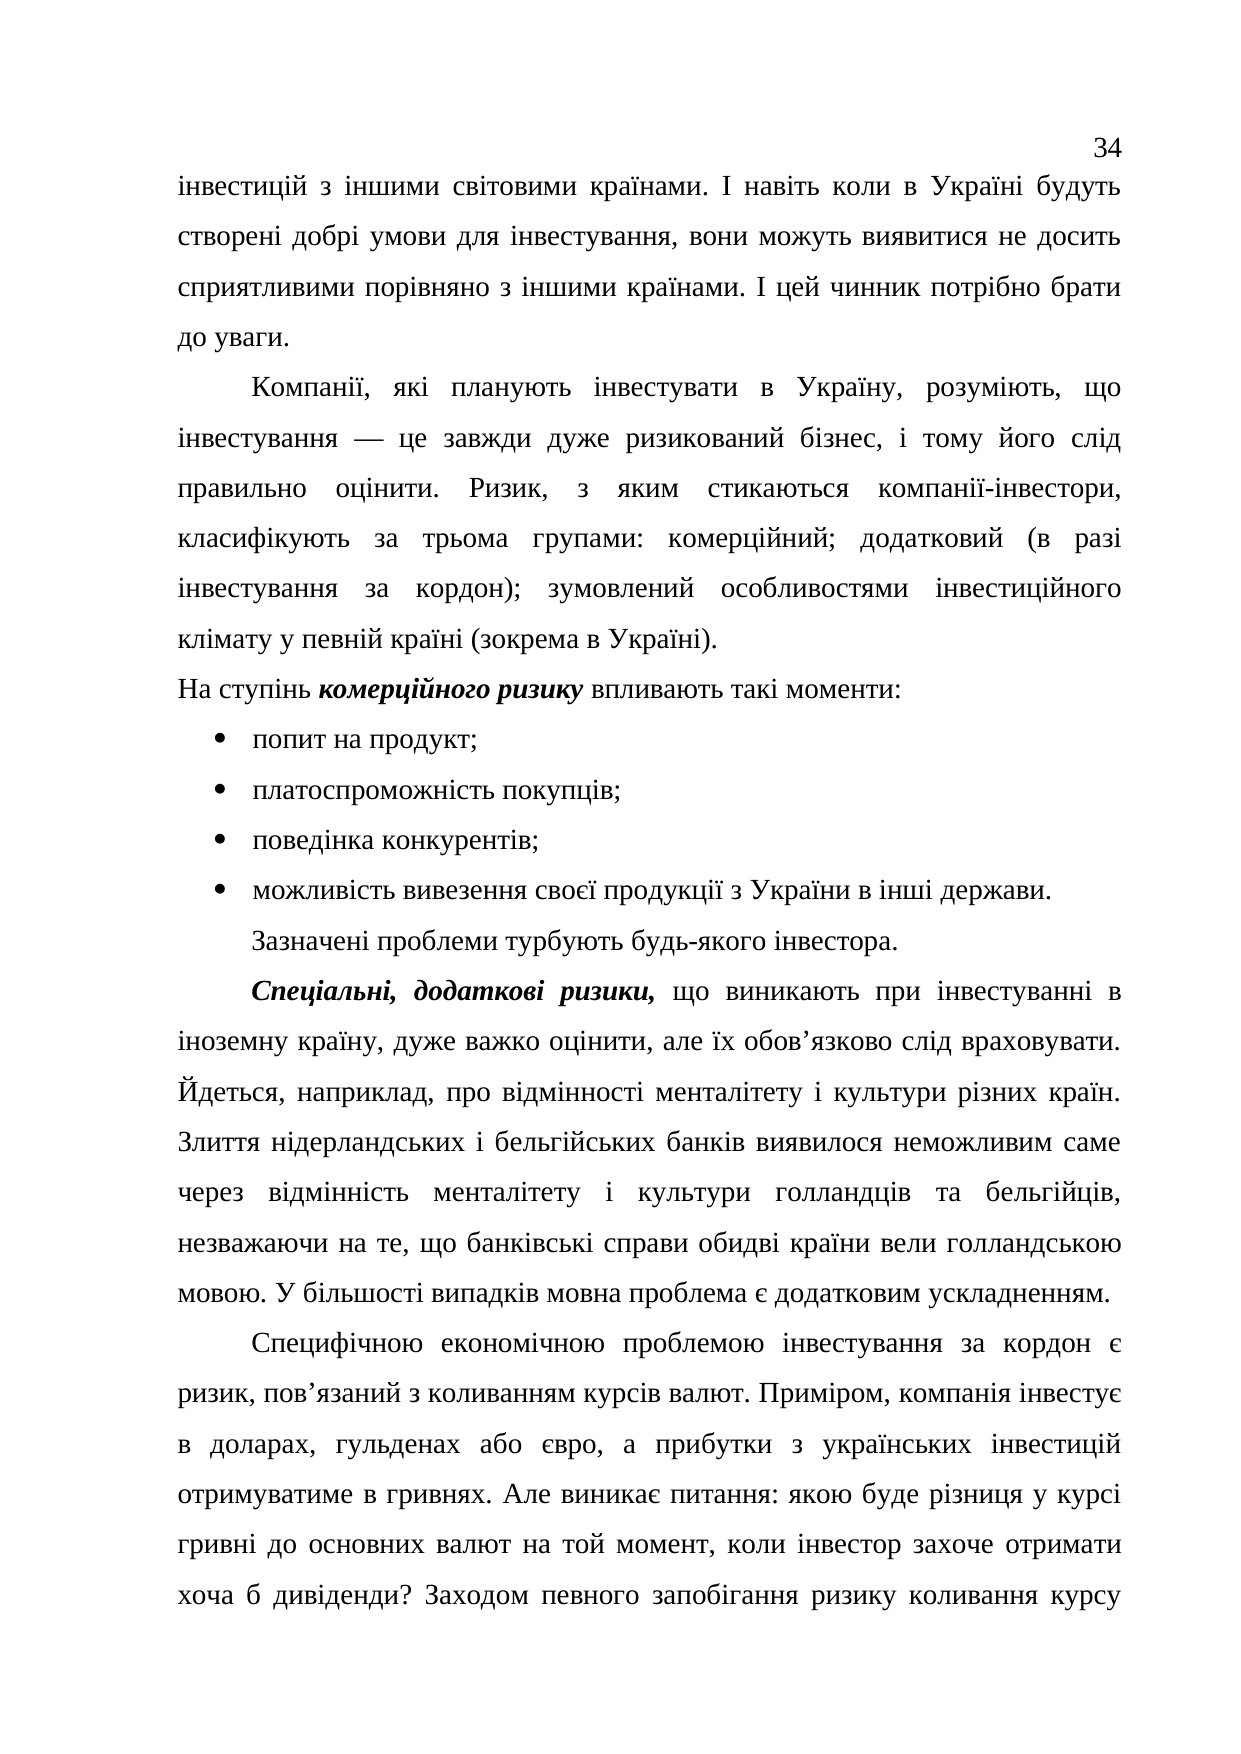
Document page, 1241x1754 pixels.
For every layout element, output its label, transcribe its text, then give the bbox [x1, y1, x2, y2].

list попит на продукт; [215, 722, 1122, 755]
list можливість вивезення своєї продукції з України в інші держави. [215, 873, 1122, 906]
text Компанії, які планують інвестувати в Україну, розуміють, що інвестування — це завжди дуже ризикований бізнес, і тому його слід правильно оцінити. Ризик, з яким стикаються компанії-інвестори, класифікують за трьома групами: комерційний; додатковий (в разі інвестування за кордон); зумовлений особливостями інвестиційного клімату у певній країні (зокрема в Україні). [177, 369, 1122, 655]
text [177, 168, 1122, 353]
text Зазначені проблеми турбують будь-якого інвестора. [177, 923, 1122, 957]
list платоспроможність покупців; [215, 772, 1122, 806]
list поведінка конкурентів; [215, 822, 1122, 856]
text На ступінь комерційного ризику впливають такі моменти: [177, 671, 1122, 705]
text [177, 1326, 1122, 1611]
text Спеціальні, додаткові ризики, що виникають при інвестуванні в іноземну країну, дуже важко оцінити, але їх обов’язково слід враховувати. Йдеться, наприклад, про відмінності менталітету і культури різних країн. Злиття нідерландських і бельгійських банків виявилося неможливим саме через відмінність менталітету і культури голландців та бельгійців, незважаючи на те, що банківські справи обидві країни вели голландською мовою. У більшості випадків мовна проблема є додатковим ускладненням. [177, 973, 1122, 1309]
